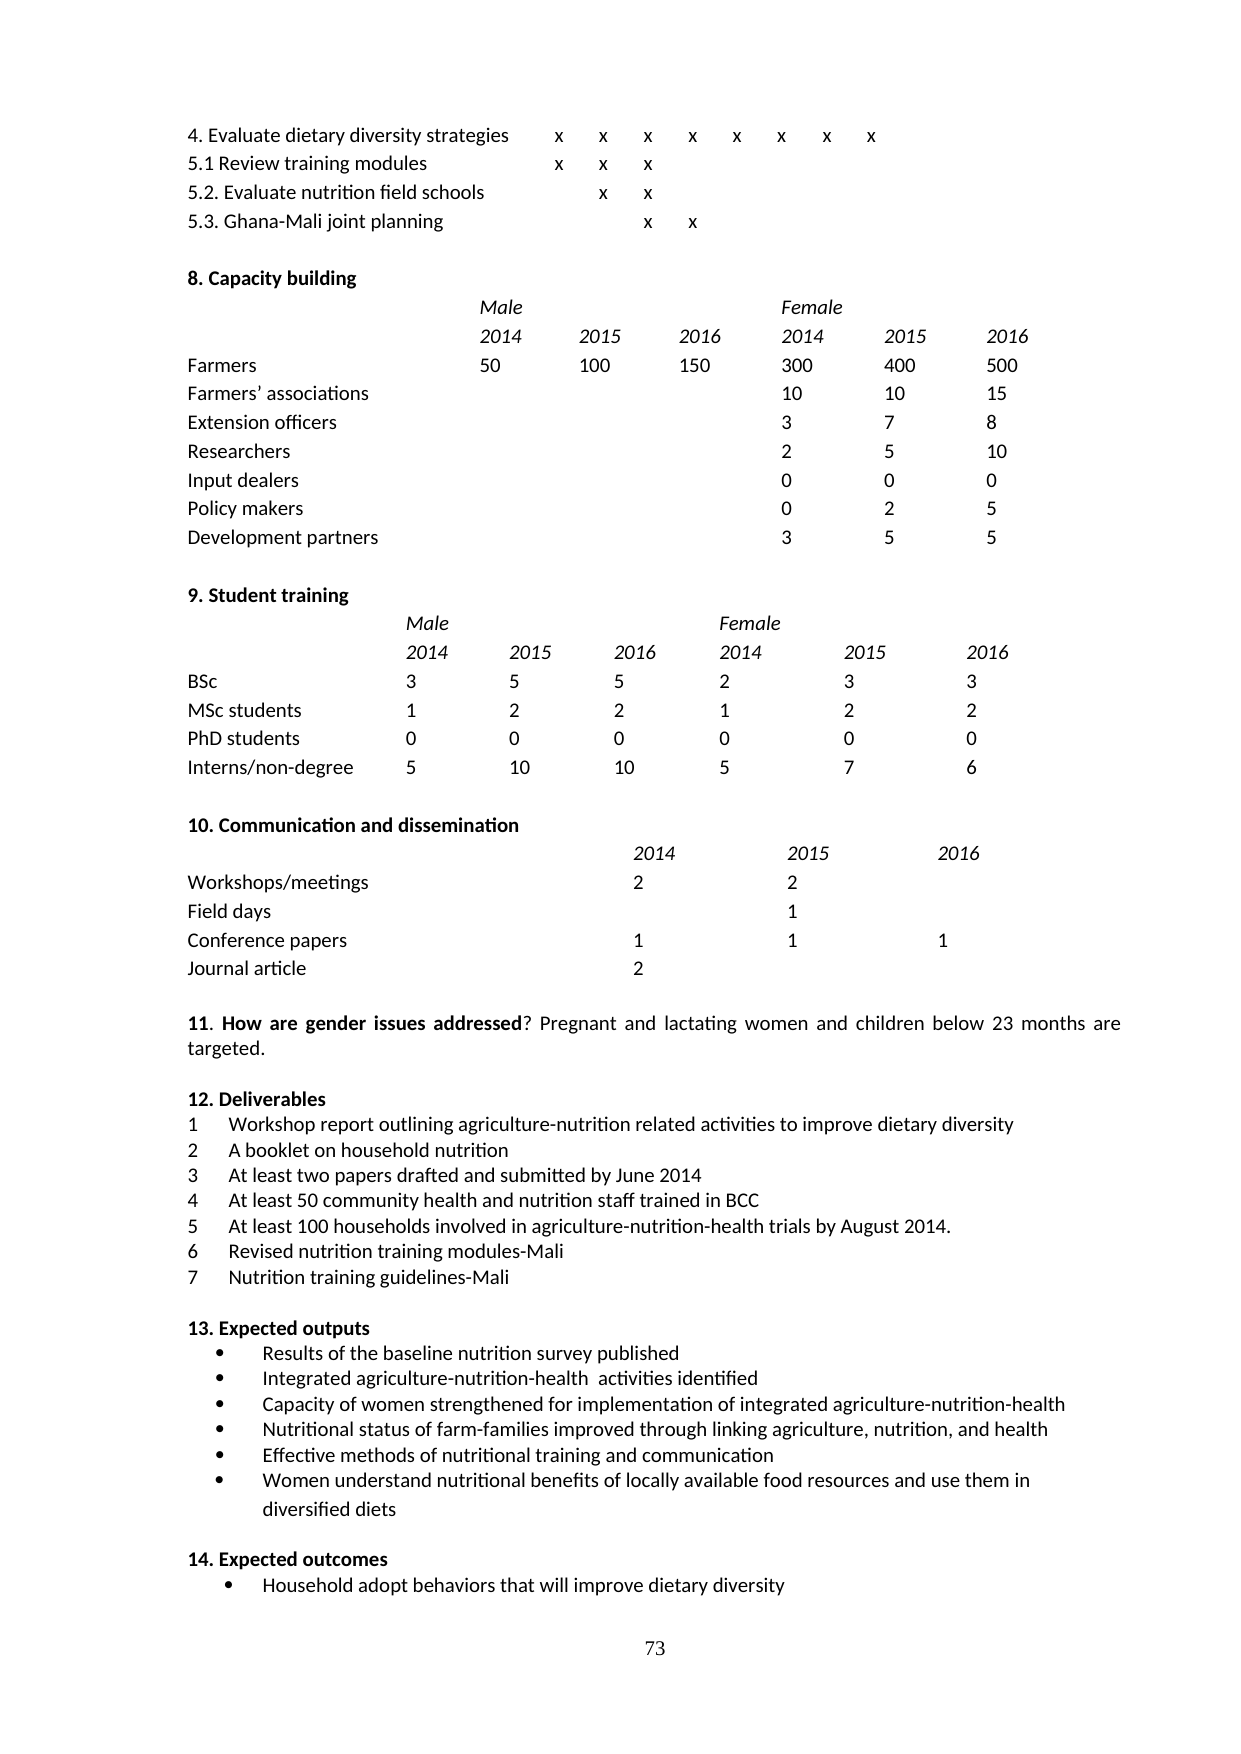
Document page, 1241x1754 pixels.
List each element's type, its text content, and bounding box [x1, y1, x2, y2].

text 13. Expected outputs [187, 1315, 1122, 1340]
text 14. Expected outcomes [187, 1546, 1122, 1572]
list Results of the baseline nutrition survey published [216, 1340, 1122, 1366]
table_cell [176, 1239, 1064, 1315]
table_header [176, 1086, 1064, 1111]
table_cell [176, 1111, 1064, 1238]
list Nutritional status of farm-families improved through linking agriculture, nutrition, and health [216, 1416, 1122, 1442]
list Capacity of women strengthened for implementation of integrated agriculture-nutrition-health [216, 1391, 1122, 1416]
text 11. How are gender issues addressed? Pregnant and lactating women and children below 23 months are targeted. [187, 1010, 1122, 1061]
list Effective methods of nutritional training and communication [216, 1442, 1122, 1467]
list Household adopt behaviors that will improve dietary diversity [225, 1572, 1122, 1597]
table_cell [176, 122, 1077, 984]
list Women understand nutritional benefits of locally available food resources and use them in diversified diets [216, 1467, 1122, 1522]
list Integrated agriculture-nutrition-health activities identified [216, 1366, 1122, 1391]
